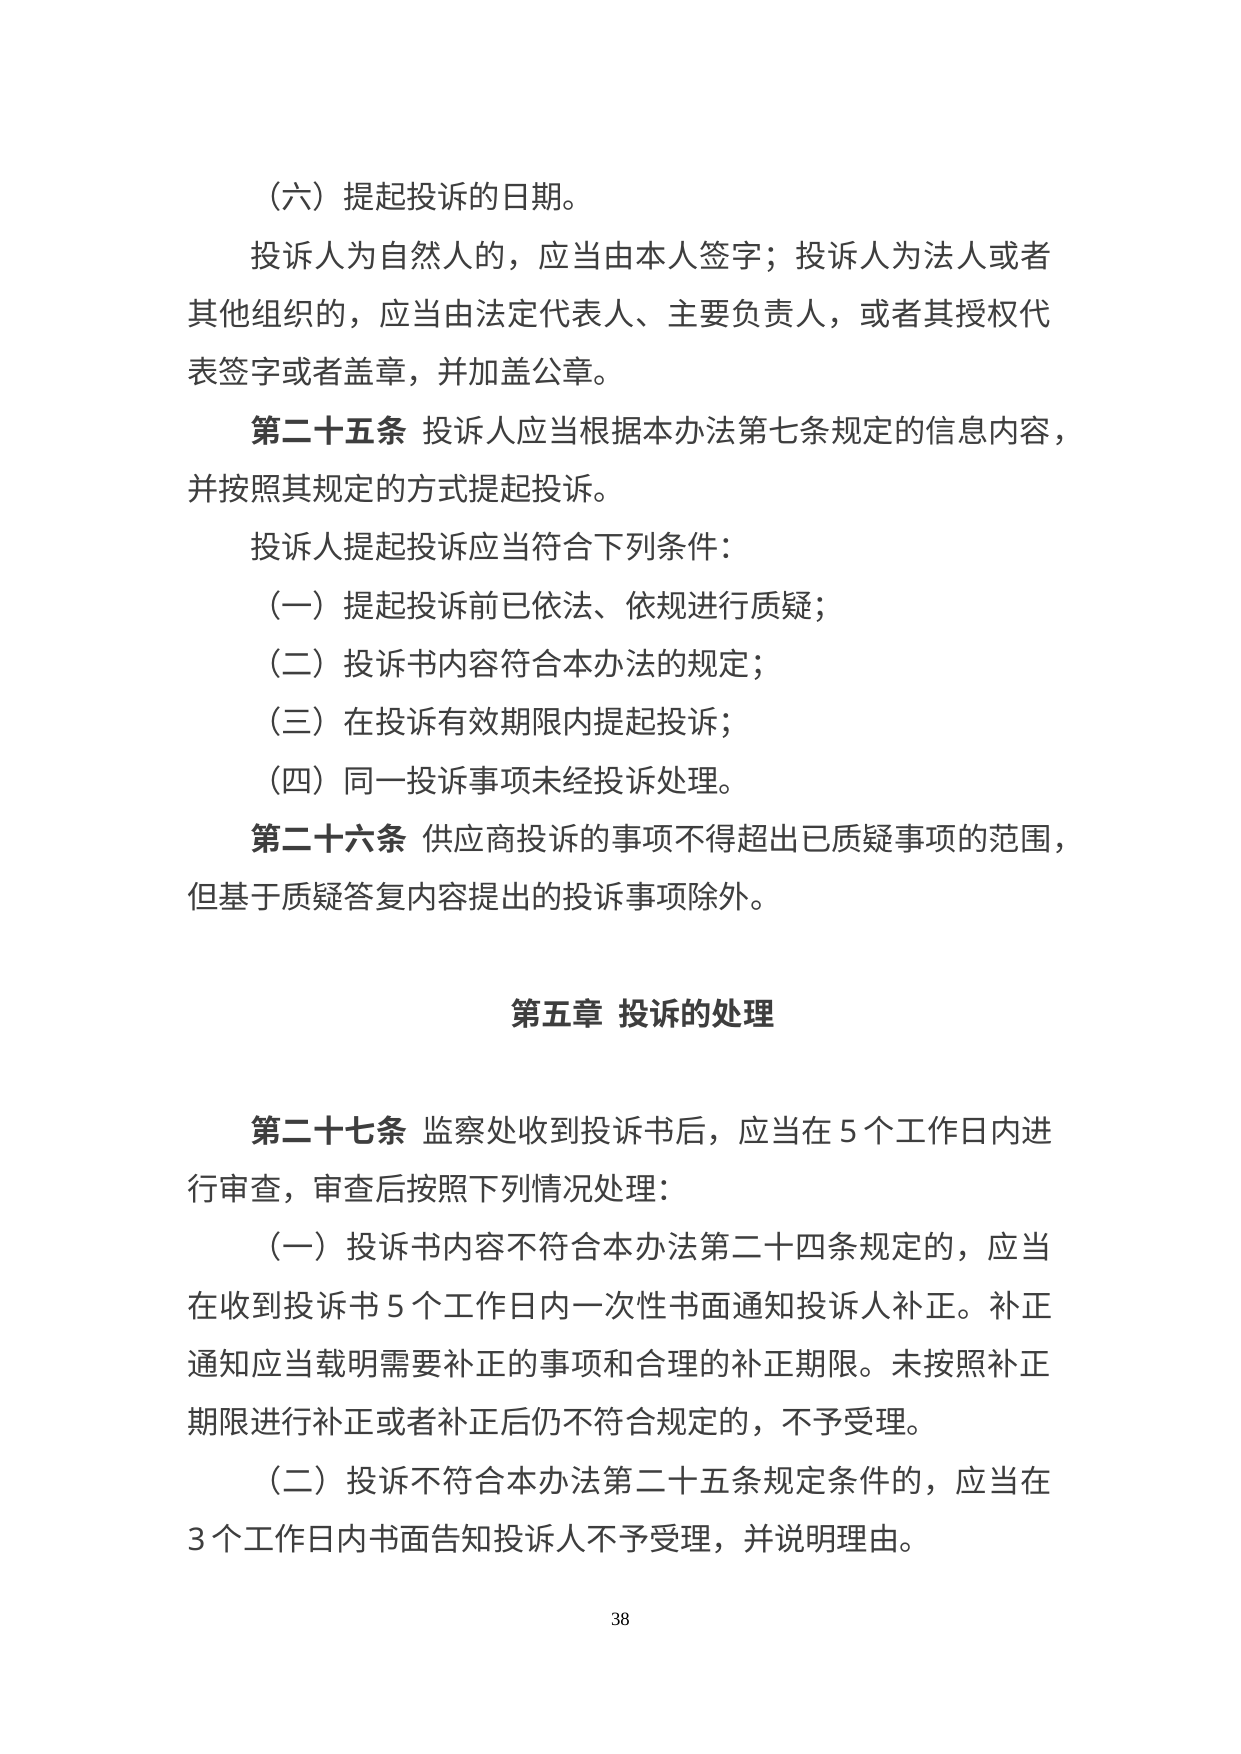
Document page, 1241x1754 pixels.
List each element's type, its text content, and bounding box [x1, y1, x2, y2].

text （一）投诉书内容不符合本办法第二十四条规定的，应当在收到投诉书5个工作日内一次性书面通知投诉人补正。补正通知应当载明需要补正的事项和合理的补正期限。未按照补正期限进行补正或者补正后仍不符合规定的，不予受理。 [187, 1212, 1053, 1445]
text （二）投诉书内容符合本办法的规定； [187, 629, 1053, 687]
text （六）提起投诉的日期。 [187, 162, 1053, 220]
text （三）在投诉有效期限内提起投诉； [187, 687, 1053, 745]
text （四）同一投诉事项未经投诉处理。 [187, 745, 1053, 804]
text 投诉人为自然人的，应当由本人签字；投诉人为法人或者其他组织的，应当由法定代表人、主要负责人，或者其授权代表签字或者盖章，并加盖公章。 [187, 220, 1053, 395]
text 第五章 投诉的处理 [187, 979, 1053, 1037]
text 投诉人提起投诉应当符合下列条件： [187, 512, 1053, 570]
text （一）提起投诉前已依法、依规进行质疑； [187, 570, 1053, 629]
text 第二十五条 投诉人应当根据本办法第七条规定的信息内容，并按照其规定的方式提起投诉。 [187, 395, 1053, 512]
text （二）投诉不符合本办法第二十五条规定条件的，应当在3个工作日内书面告知投诉人不予受理，并说明理由。 [187, 1445, 1053, 1562]
text 第二十六条 供应商投诉的事项不得超出已质疑事项的范围，但基于质疑答复内容提出的投诉事项除外。 [187, 804, 1053, 920]
text 第二十七条 监察处收到投诉书后，应当在5个工作日内进行审查，审查后按照下列情况处理： [187, 1095, 1053, 1212]
